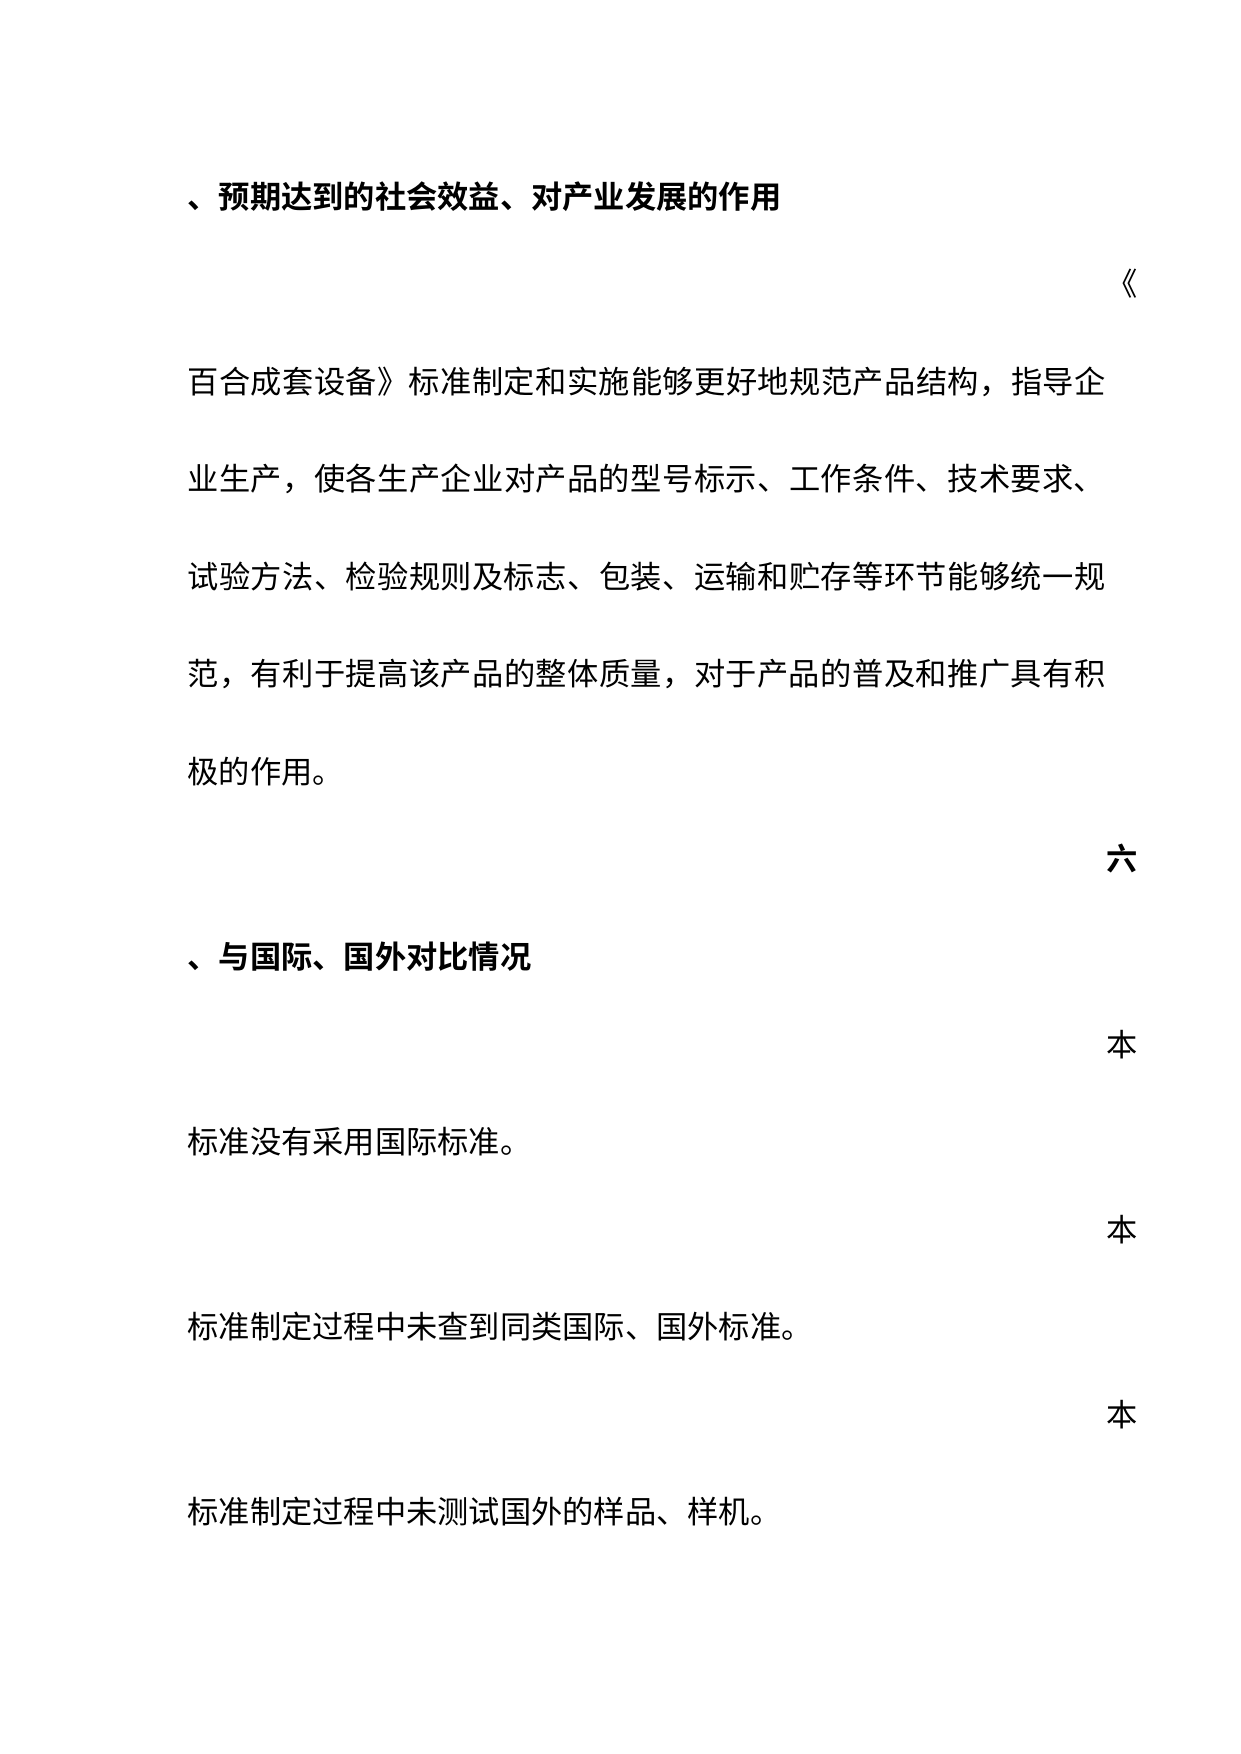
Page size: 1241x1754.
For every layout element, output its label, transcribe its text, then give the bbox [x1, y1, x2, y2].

text 六、与国际、国外对比情况 [187, 825, 1106, 987]
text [187, 162, 1106, 227]
text 本标准制定过程中未测试国外的样品、样机。 [187, 1380, 1106, 1542]
text 本标准制定过程中未查到同类国际、国外标准。 [187, 1195, 1106, 1357]
text 《百合成套设备》标准制定和实施能够更好地规范产品结构，指导企业生产，使各生产企业对产品的型号标示、工作条件、技术要求、试验方法、检验规则及标志、包装、运输和贮存等环节能够统一规范，有利于提高该产品的整体质量，对于产品的普及和推广具有积极的作用。 [187, 249, 1106, 802]
text 本标准没有采用国际标准。 [187, 1010, 1106, 1172]
